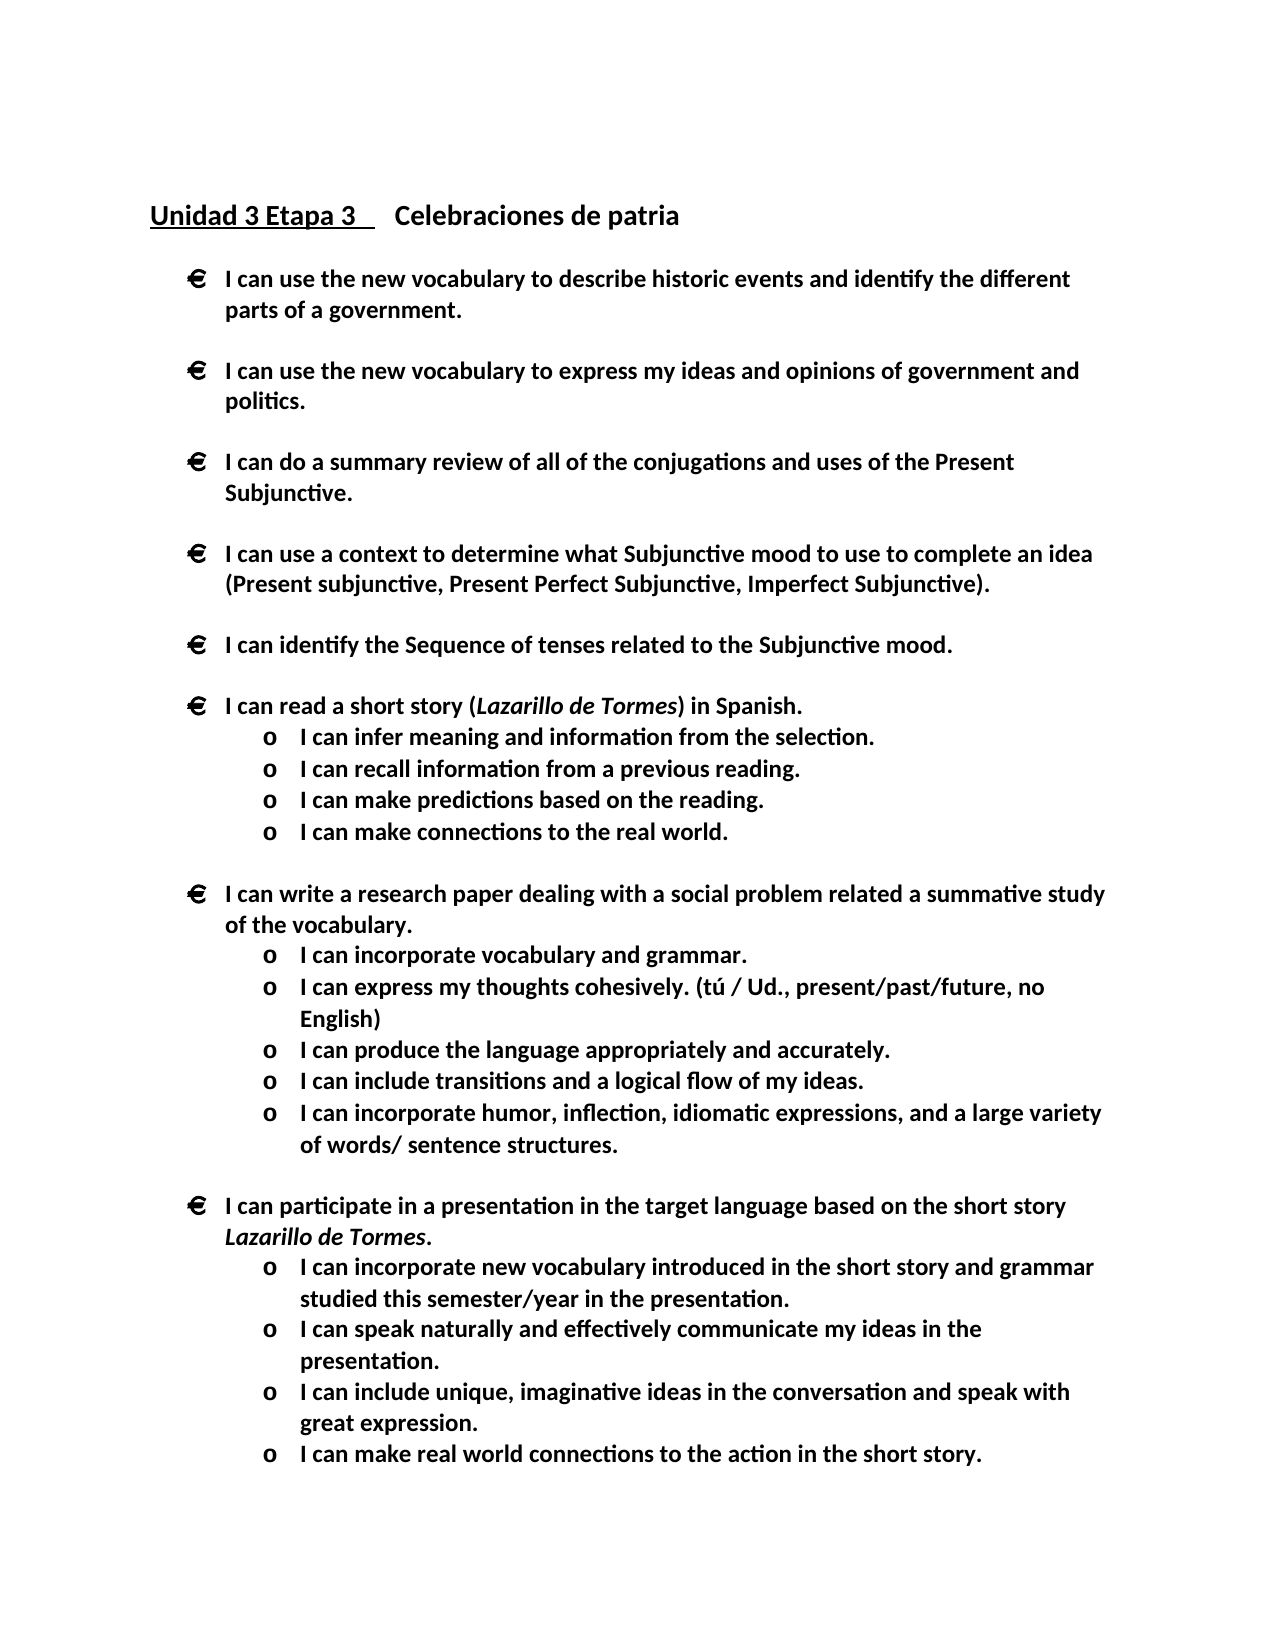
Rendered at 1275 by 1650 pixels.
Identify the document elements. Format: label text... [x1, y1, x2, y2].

list I can make real world connections to the action in the short story. [262, 1438, 1125, 1470]
list I can produce the language appropriately and accurately. [262, 1034, 1125, 1066]
list I can do a summary review of all of the conjugations and uses of the Present Subjunctive. [187, 446, 1125, 507]
list I can make predictions based on the reading. [262, 784, 1125, 816]
list I can include transitions and a logical flow of my ideas. [262, 1066, 1125, 1097]
list I can incorporate humor, inflection, idiomatic expressions, and a large variety of words/ sentence structures. [262, 1097, 1125, 1159]
text Unidad 3 Etapa 3 Celebraciones de patria [150, 197, 1125, 233]
list I can incorporate vocabulary and grammar. [262, 940, 1125, 971]
list I can incorporate new vocabulary introduced in the short story and grammar studied this semester/year in the presentation. [262, 1251, 1125, 1313]
list I can speak naturally and effectively communicate my ideas in the presentation. [262, 1313, 1125, 1376]
list I can recall information from a previous reading. [262, 753, 1125, 784]
list I can make connections to the real world. [262, 816, 1125, 848]
list I can include unique, imaginative ideas in the conversation and speak with great expression. [262, 1376, 1125, 1438]
list I can participate in a presentation in the target language based on the short story Lazarillo de Tormes. [187, 1190, 1125, 1251]
list I can use the new vocabulary to describe historic events and identify the different parts of a government. [187, 263, 1125, 324]
list I can read a short story (Lazarillo de Tormes) in Spanish. [187, 691, 1125, 721]
list I can express my thoughts cohesively. (tú / Ud., present/past/future, no English) [262, 971, 1125, 1034]
list I can identify the Sequence of tenses related to the Subjunctive mood. [187, 629, 1125, 660]
list I can infer meaning and information from the selection. [262, 721, 1125, 753]
list I can use the new vocabulary to express my ideas and opinions of government and politics. [187, 355, 1125, 416]
list I can use a context to determine what Subjunctive mood to use to complete an idea (Present subjunctive, Present Perfect Subjunctive, Imperfect Subjunctive). [187, 538, 1125, 599]
list I can write a research paper dealing with a social problem related a summative study of the vocabulary. [187, 879, 1125, 940]
